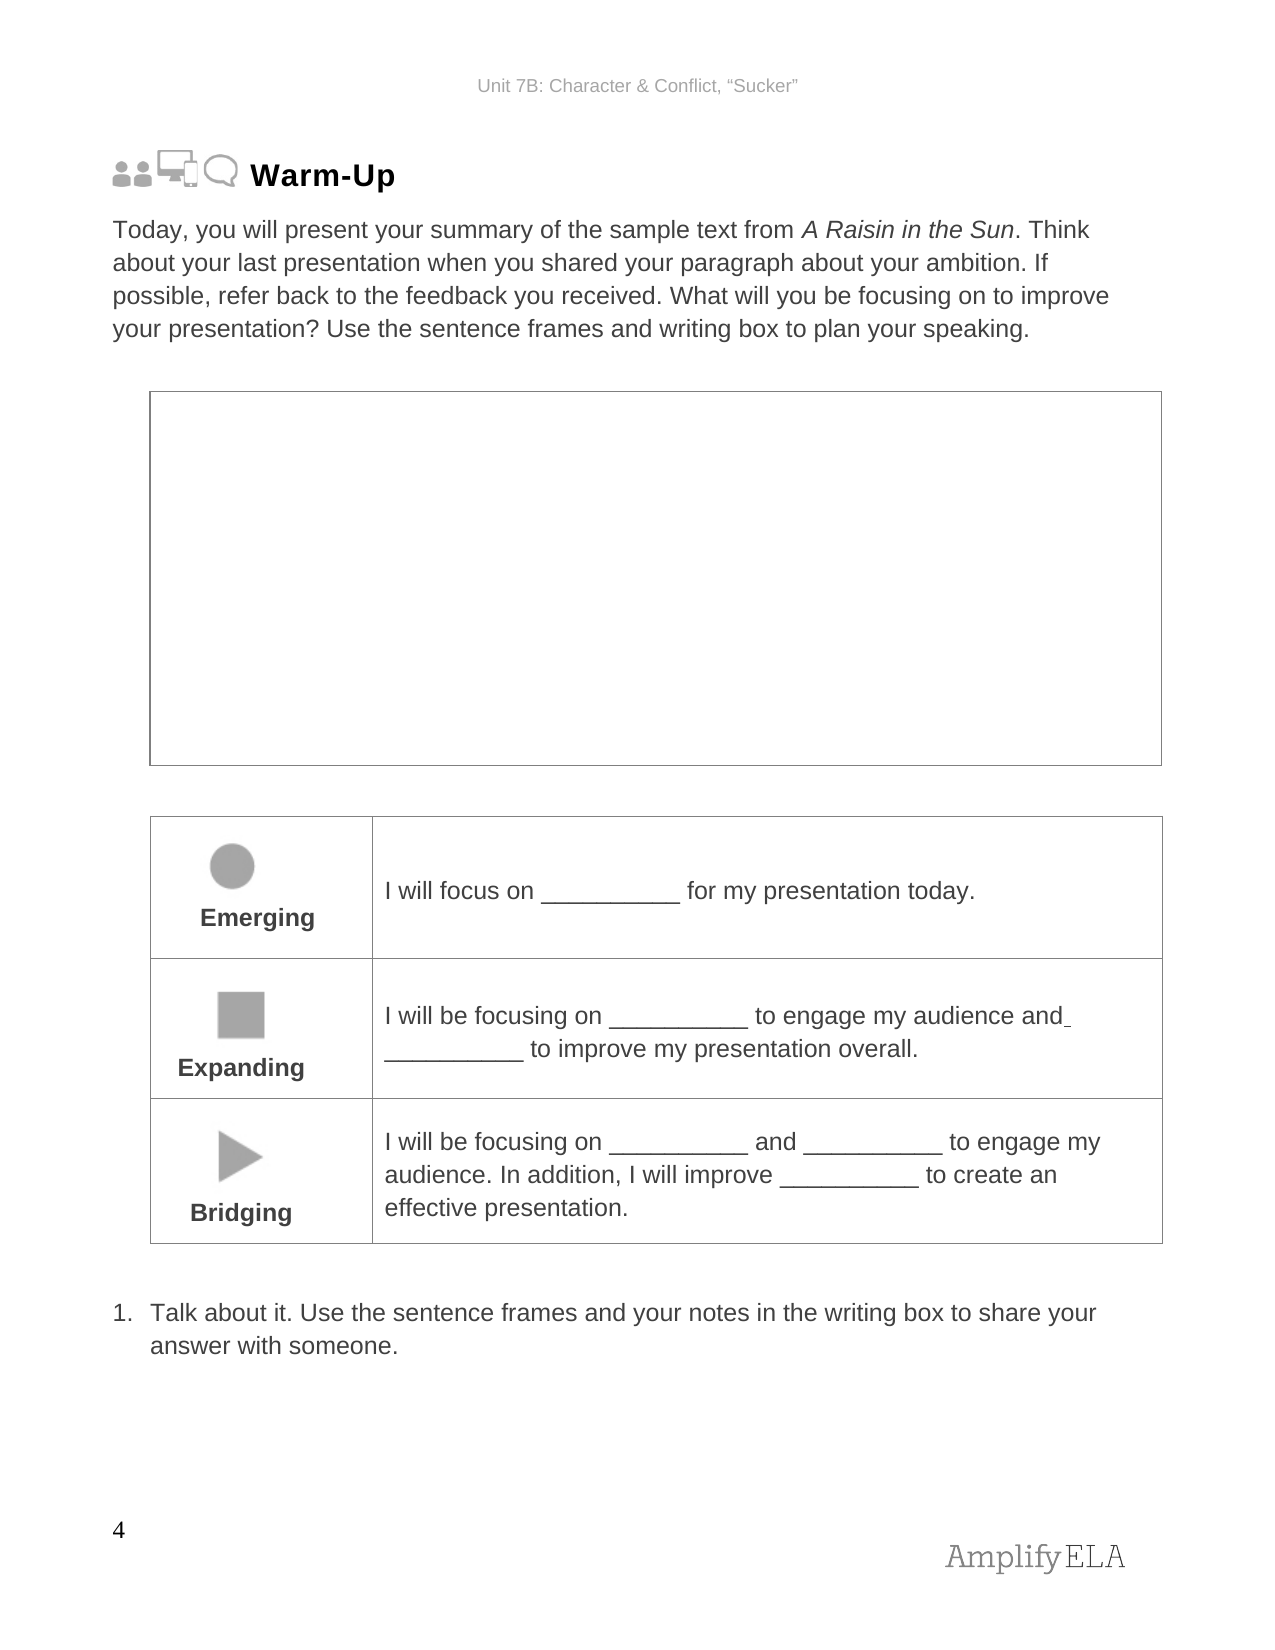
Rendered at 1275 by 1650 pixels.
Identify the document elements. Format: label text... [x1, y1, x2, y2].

picture [210, 1121, 272, 1194]
table_cell Expanding [151, 959, 372, 1098]
table_cell Bridging [151, 1099, 372, 1243]
table_header I will focus on __________ for my presentation today. [373, 817, 1162, 958]
picture [209, 981, 273, 1049]
text Today, you will present your summary of the sample text from A Raisin in the Sun. Think about your last presentation when you shared your paragraph about your ambition. If possible, refer back to the feedback you received. What will you be focusing on to improve your presentation? Use the sentence frames and writing box to plan your speaking. [112, 215, 1122, 343]
table_header Emerging [151, 817, 372, 958]
table_cell I will be focusing on __________ and __________ to engage my audience. In addition, I will improve __________ to create an effective presentation. [373, 1099, 1162, 1243]
picture [200, 835, 261, 899]
picture [203, 154, 238, 187]
text Warm-Up [112, 150, 1162, 193]
picture [112, 161, 152, 187]
picture [157, 150, 198, 187]
table_cell I will be focusing on __________ to engage my audience and __________ to improve my presentation overall. [373, 959, 1162, 1098]
picture [945, 1544, 1125, 1575]
table_header [151, 392, 1161, 765]
text Talk about it. Use the sentence frames and your notes in the writing box to share your answer with someone. [112, 1298, 1162, 1360]
